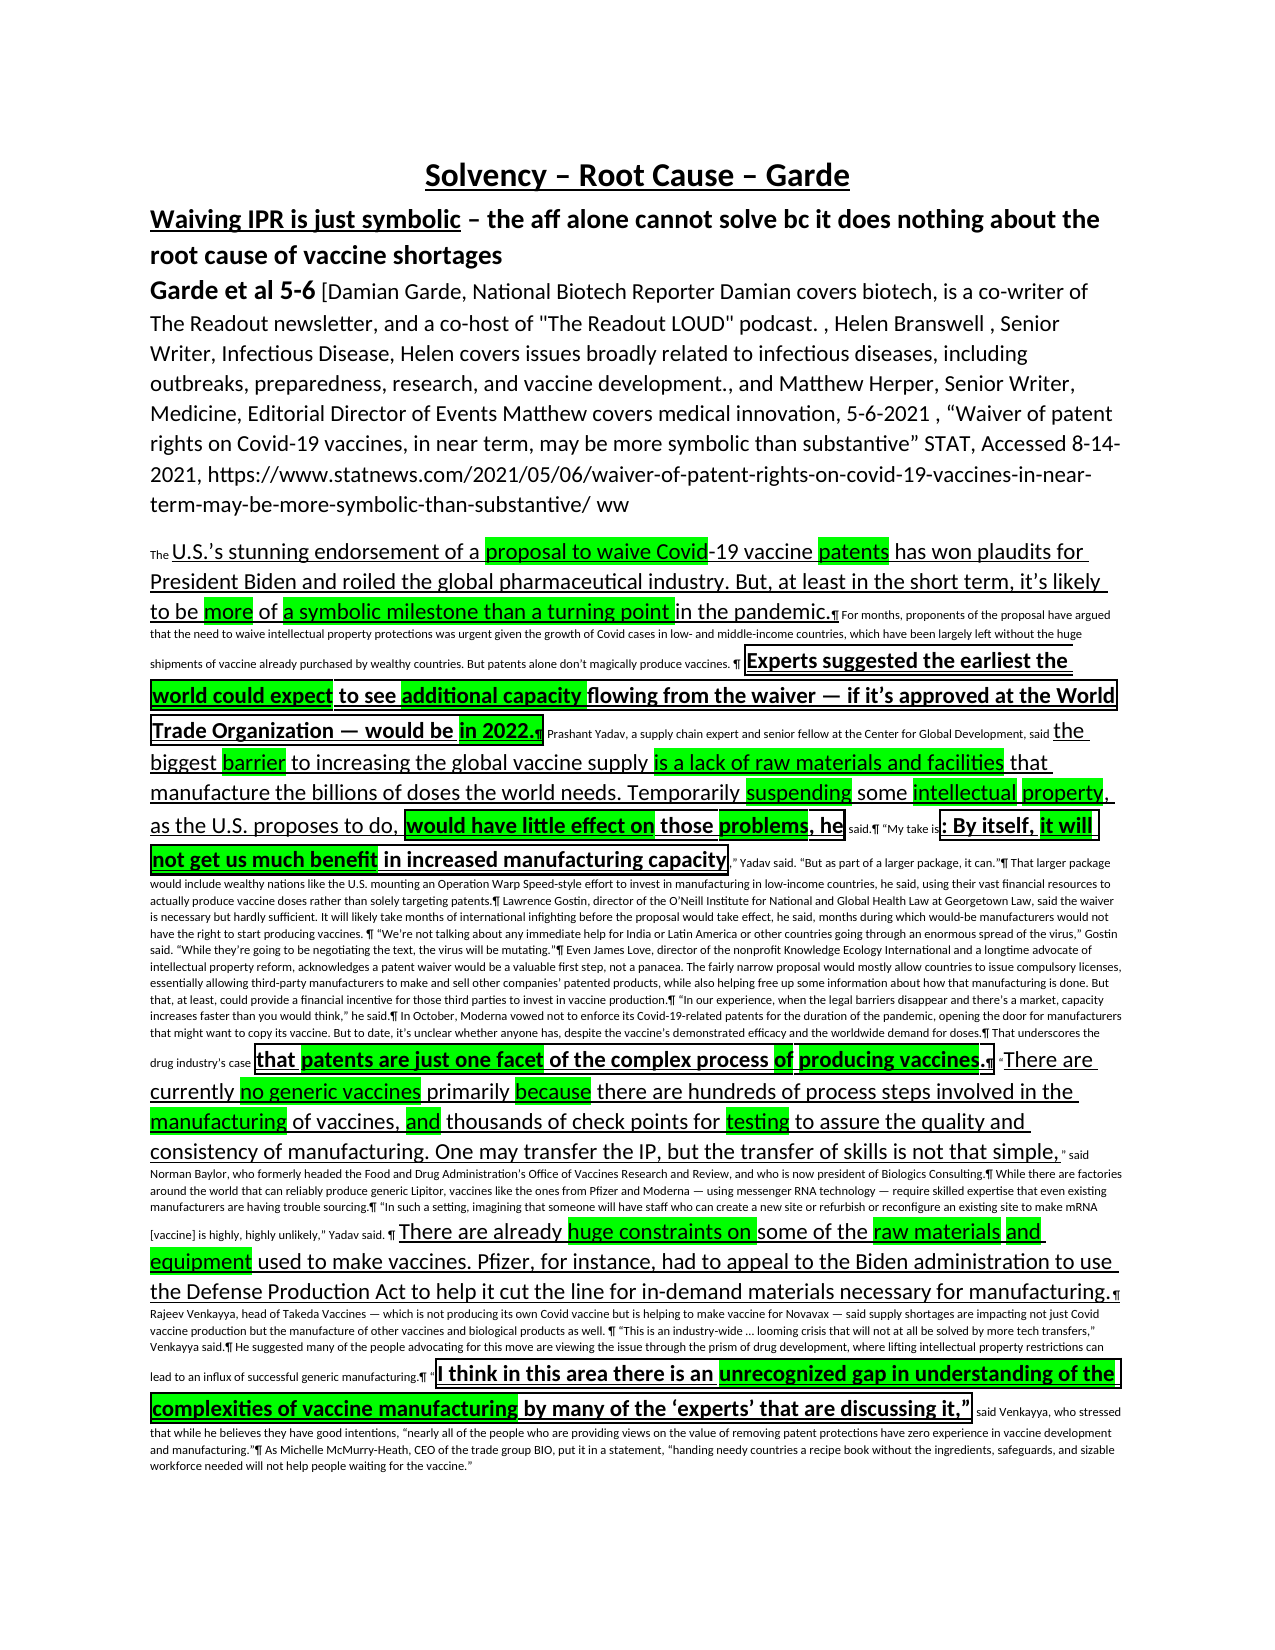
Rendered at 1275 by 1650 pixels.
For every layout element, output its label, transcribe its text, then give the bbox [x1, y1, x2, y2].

text The U.S.’s stunning endorsement of a proposal to waive Covid-19 vaccine patents has won plaudits for President Biden and roiled the global pharmaceutical industry. But, at least in the short term, it’s likely to be more of a symbolic milestone than a turning point in the pandemic.¶ For months, proponents of the proposal have argued that the need to waive intellectual property protections was urgent given the growth of Covid cases in low- and middle-income countries, which have been largely left without the huge shipments of vaccine already purchased by wealthy countries. But patents alone don’t magically produce vaccines. ¶ Experts suggested the earliest the world could expect to see additional capacity flowing from the waiver — if it’s approved at the World Trade Organization — would be in 2022.¶ Prashant Yadav, a supply chain expert and senior fellow at the Center for Global Development, said the biggest barrier to increasing the global vaccine supply is a lack of raw materials and facilities that manufacture the billions of doses the world needs. Temporarily suspending some intellectual property, as the U.S. proposes to do, would have little effect on those problems, he said.¶ “My take is: By itself, it will not get us much benefit in increased manufacturing capacity,” Yadav said. “But as part of a larger package, it can.”¶ That larger package would include wealthy nations like the U.S. mounting an Operation Warp Speed-style effort to invest in manufacturing in low-income countries, he said, using their vast financial resources to actually produce vaccine doses rather than solely targeting patents.¶ Lawrence Gostin, director of the O’Neill Institute for National and Global Health Law at Georgetown Law, said the waiver is necessary but hardly sufficient. It will likely take months of international infighting before the proposal would take effect, he said, months during which would-be manufacturers would not have the right to start producing vaccines. ¶ “We’re not talking about any immediate help for India or Latin America or other countries going through an enormous spread of the virus,” Gostin said. “While they’re going to be negotiating the text, the virus will be mutating.”¶ Even James Love, director of the nonprofit Knowledge Ecology International and a longtime advocate of intellectual property reform, acknowledges a patent waiver would be a valuable first step, not a panacea. The fairly narrow proposal would mostly allow countries to issue compulsory licenses, essentially allowing third-party manufacturers to make and sell other companies’ patented products, while also helping free up some information about how that manufacturing is done. But that, at least, could provide a financial incentive for those third parties to invest in vaccine production.¶ “In our experience, when the legal barriers disappear and there’s a market, capacity increases faster than you would think,” he said.¶ In October, Moderna vowed not to enforce its Covid-19-related patents for the duration of the pandemic, opening the door for manufacturers that might want to copy its vaccine. But to date, it’s unclear whether anyone has, despite the vaccine’s demonstrated efficacy and the worldwide demand for doses.¶ That underscores the drug industry’s case that patents are just one facet of the complex process of producing vaccines.¶ “There are currently no generic vaccines primarily because there are hundreds of process steps involved in the manufacturing of vaccines, and thousands of check points for testing to assure the quality and consistency of manufacturing. One may transfer the IP, but the transfer of skills is not that simple,” said Norman Baylor, who formerly headed the Food and Drug Administration’s Office of Vaccines Research and Review, and who is now president of Biologics Consulting.¶ While there are factories around the world that can reliably produce generic Lipitor, vaccines like the ones from Pfizer and Moderna — using messenger RNA technology — require skilled expertise that even existing manufacturers are having trouble sourcing.¶ “In such a setting, imagining that someone will have staff who can create a new site or refurbish or reconfigure an existing site to make mRNA [vaccine] is highly, highly unlikely,” Yadav said. ¶ There are already huge constraints on some of the raw materials and equipment used to make vaccines. Pfizer, for instance, had to appeal to the Biden administration to use the Defense Production Act to help it cut the line for in-demand materials necessary for manufacturing.¶ Rajeev Venkayya, head of Takeda Vaccines — which is not producing its own Covid vaccine but is helping to make vaccine for Novavax — said supply shortages are impacting not just Covid vaccine production but the manufacture of other vaccines and biological products as well. ¶ “This is an industry-wide … looming crisis that will not at all be solved by more tech transfers,” Venkayya said.¶ He suggested many of the people advocating for this move are viewing the issue through the prism of drug development, where lifting intellectual property restrictions can lead to an influx of successful generic manufacturing.¶ “I think in this area there is an unrecognized gap in understanding of the complexities of vaccine manufacturing by many of the ‘experts’ that are discussing it,” said Venkayya, who stressed that while he believes they have good intentions, “nearly all of the people who are providing views on the value of removing patent protections have zero experience in vaccine development and manufacturing.”¶ As Michelle McMurry-Heath, CEO of the trade group BIO, put it in a statement, “handing needy countries a recipe book without the ingredients, safeguards, and sizable workforce needed will not help people waiting for the vaccine.” [150, 537, 1125, 1474]
subtitle Solvency – Root Cause – Garde [150, 154, 1125, 195]
text Garde et al 5-6 [Damian Garde, National Biotech Reporter Damian covers biotech, is a co-writer of The Readout newsletter, and a co-host of "The Readout LOUD" podcast. , Helen Branswell , Senior Writer, Infectious Disease, Helen covers issues broadly related to infectious diseases, including outbreaks, preparedness, research, and vaccine development., and Matthew Herper, Senior Writer, Medicine, Editorial Director of Events Matthew covers medical innovation, 5-6-2021 , “Waiver of patent rights on Covid-19 vaccines, in near term, may be more symbolic than substantive” STAT, Accessed 8-14-2021, https://www.statnews.com/2021/05/06/waiver-of-patent-rights-on-covid-19-vaccines-in-near-term-may-be-more-symbolic-than-substantive/ ww [150, 273, 1125, 518]
subtitle Waiving IPR is just symbolic – the aff alone cannot solve bc it does nothing about the root cause of vaccine shortages [150, 202, 1125, 271]
